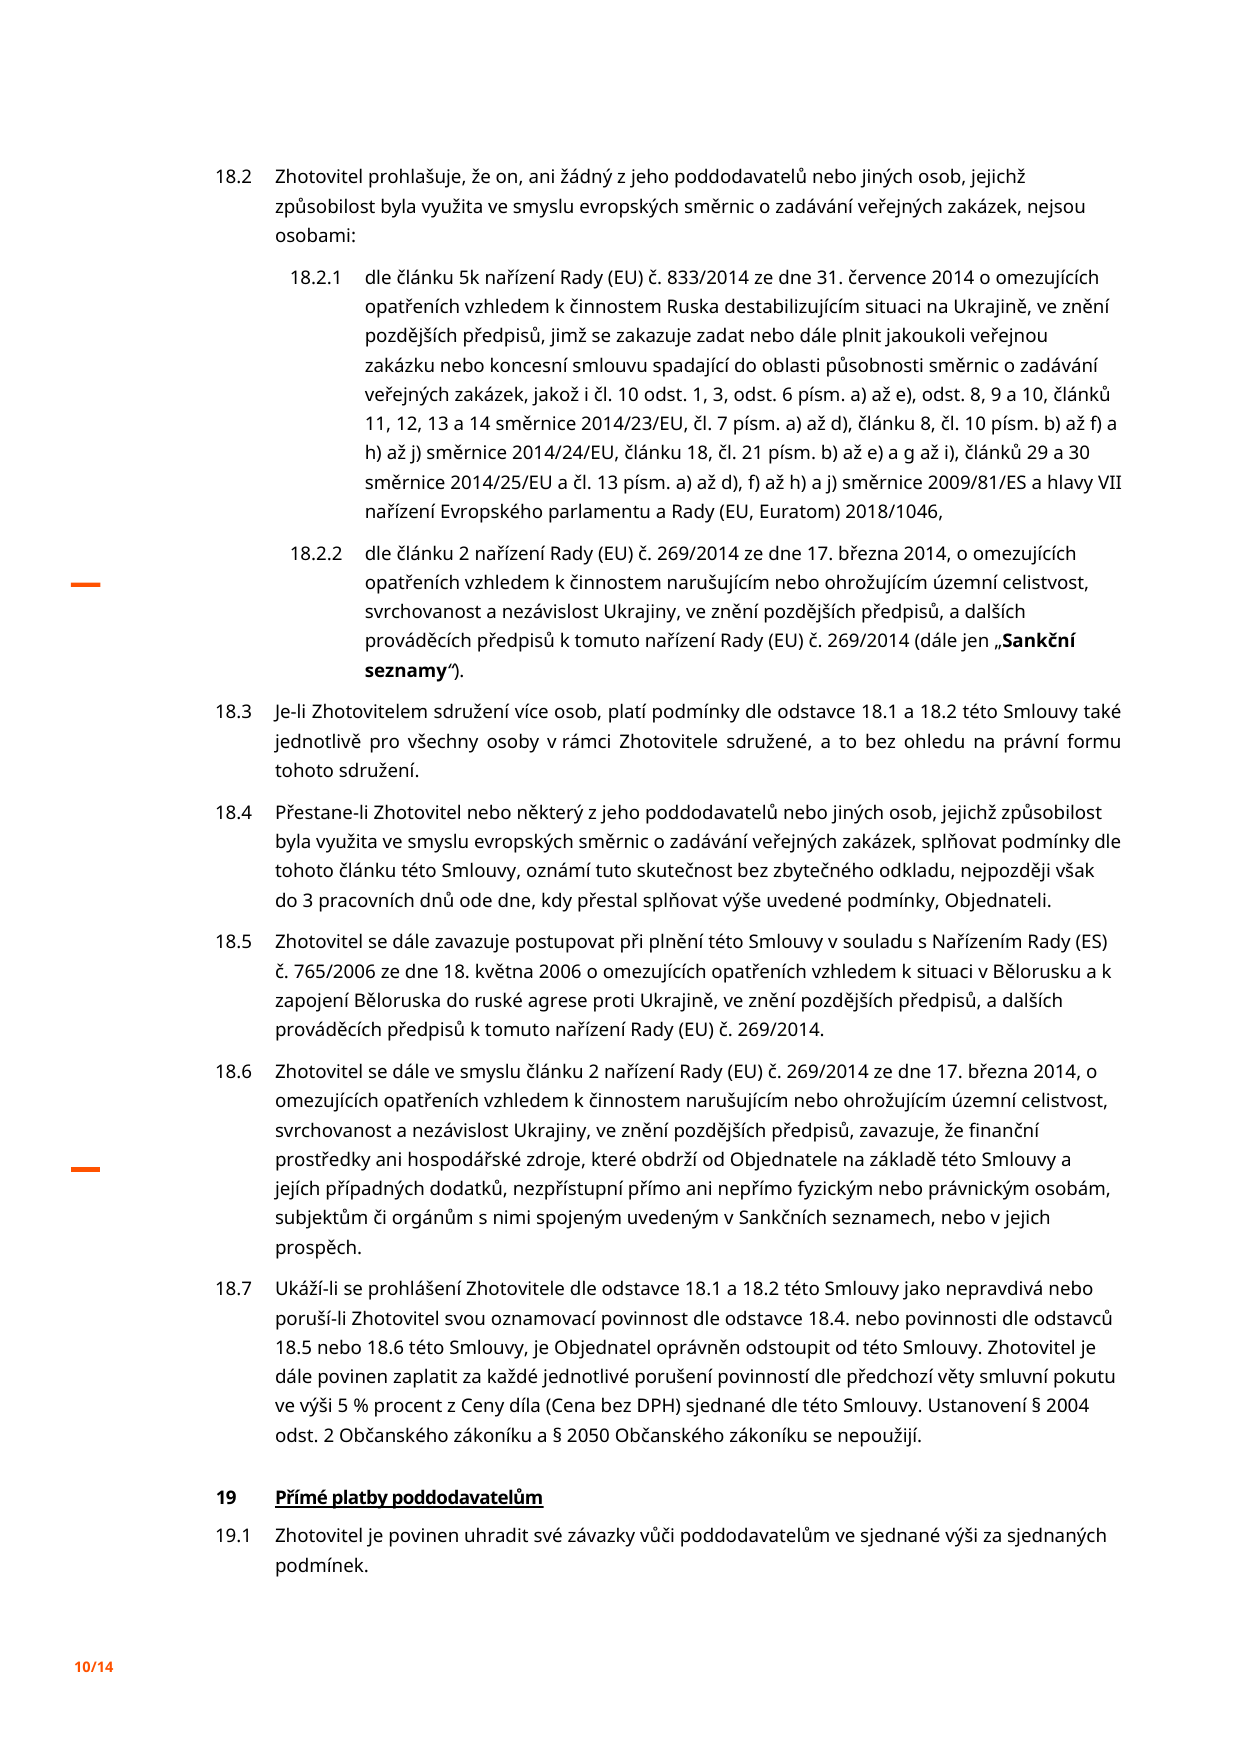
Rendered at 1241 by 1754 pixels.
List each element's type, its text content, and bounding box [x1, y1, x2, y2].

subtitle Přímé platby poddodavatelům [216, 1485, 1122, 1510]
subtitle Ukáží-li se prohlášení Zhotovitele dle odstavce 18.1 a 18.2 této Smlouvy jako nepravdivá nebo poruší-li Zhotovitel svou oznamovací povinnost dle odstavce 18.4. nebo povinnosti dle odstavců 18.5 nebo 18.6 této Smlouvy, je Objednatel oprávněn odstoupit od této Smlouvy. Zhotovitel je dále povinen zaplatit za každé jednotlivé porušení povinností dle předchozí věty smluvní pokutu ve výši 5 % procent z Ceny díla (Cena bez DPH) sjednané dle této Smlouvy. Ustanovení § 2004 odst. 2 Občanského zákoníku a § 2050 Občanského zákoníku se nepoužijí. [215, 1276, 1122, 1448]
subtitle Zhotovitel prohlašuje, že on, ani žádný z jeho poddodavatelů nebo jiných osob, jejichž způsobilost byla využita ve smyslu evropských směrnic o zadávání veřejných zakázek, nejsou osobami: [215, 164, 1122, 248]
subtitle Zhotovitel je povinen uhradit své závazky vůči poddodavatelům ve sjednané výši za sjednaných podmínek. [215, 1523, 1122, 1577]
subtitle dle článku 2 nařízení Rady (EU) č. 269/2014 ze dne 17. března 2014, o omezujících opatřeních vzhledem k činnostem narušujícím nebo ohrožujícím územní celistvost, svrchovanost a nezávislost Ukrajiny, ve znění pozdějších předpisů, a dalších prováděcích předpisů k tomuto nařízení Rady (EU) č. 269/2014 (dále jen „Sankční seznamy“). [289, 540, 1122, 683]
subtitle Je-li Zhotovitelem sdružení více osob, platí podmínky dle odstavce 18.1 a 18.2 této Smlouvy také jednotlivě pro všechny osoby v rámci Zhotovitele sdružené, a to bez ohledu na právní formu tohoto sdružení. [215, 699, 1122, 783]
subtitle Zhotovitel se dále ve smyslu článku 2 nařízení Rady (EU) č. 269/2014 ze dne 17. března 2014, o omezujících opatřeních vzhledem k činnostem narušujícím nebo ohrožujícím územní celistvost, svrchovanost a nezávislost Ukrajiny, ve znění pozdějších předpisů, zavazuje, že finanční prostředky ani hospodářské zdroje, které obdrží od Objednatele na základě této Smlouvy a jejích případných dodatků, nezpřístupní přímo ani nepřímo fyzickým nebo právnickým osobám, subjektům či orgánům s nimi spojeným uvedeným v Sankčních seznamech, nebo v jejich prospěch. [215, 1058, 1122, 1259]
subtitle Zhotovitel se dále zavazuje postupovat při plnění této Smlouvy v souladu s Nařízením Rady (ES) č. 765/2006 ze dne 18. května 2006 o omezujících opatřeních vzhledem k situaci v Bělorusku a k zapojení Běloruska do ruské agrese proti Ukrajině, ve znění pozdějších předpisů, a dalších prováděcích předpisů k tomuto nařízení Rady (EU) č. 269/2014. [215, 929, 1122, 1042]
subtitle Přestane-li Zhotovitel nebo některý z jeho poddodavatelů nebo jiných osob, jejichž způsobilost byla využita ve smyslu evropských směrnic o zadávání veřejných zakázek, splňovat podmínky dle tohoto článku této Smlouvy, oznámí tuto skutečnost bez zbytečného odkladu, nejpozději však do 3 pracovních dnů ode dne, kdy přestal splňovat výše uvedené podmínky, Objednateli. [215, 799, 1122, 912]
subtitle dle článku 5k nařízení Rady (EU) č. 833/2014 ze dne 31. července 2014 o omezujících opatřeních vzhledem k činnostem Ruska destabilizujícím situaci na Ukrajině, ve znění pozdějších předpisů, jimž se zakazuje zadat nebo dále plnit jakoukoli veřejnou zakázku nebo koncesní smlouvu spadající do oblasti působnosti směrnic o zadávání veřejných zakázek, jakož i čl. 10 odst. 1, 3, odst. 6 písm. a) až e), odst. 8, 9 a 10, článků 11, 12, 13 a 14 směrnice 2014/23/EU, čl. 7 písm. a) až d), článku 8, čl. 10 písm. b) až f) a h) až j) směrnice 2014/24/EU, článku 18, čl. 21 písm. b) až e) a g až i), článků 29 a 30 směrnice 2014/25/EU a čl. 13 písm. a) až d), f) až h) a j) směrnice 2009/81/ES a hlavy VII nařízení Evropského parlamentu a Rady (EU, Euratom) 2018/1046, [289, 264, 1122, 524]
